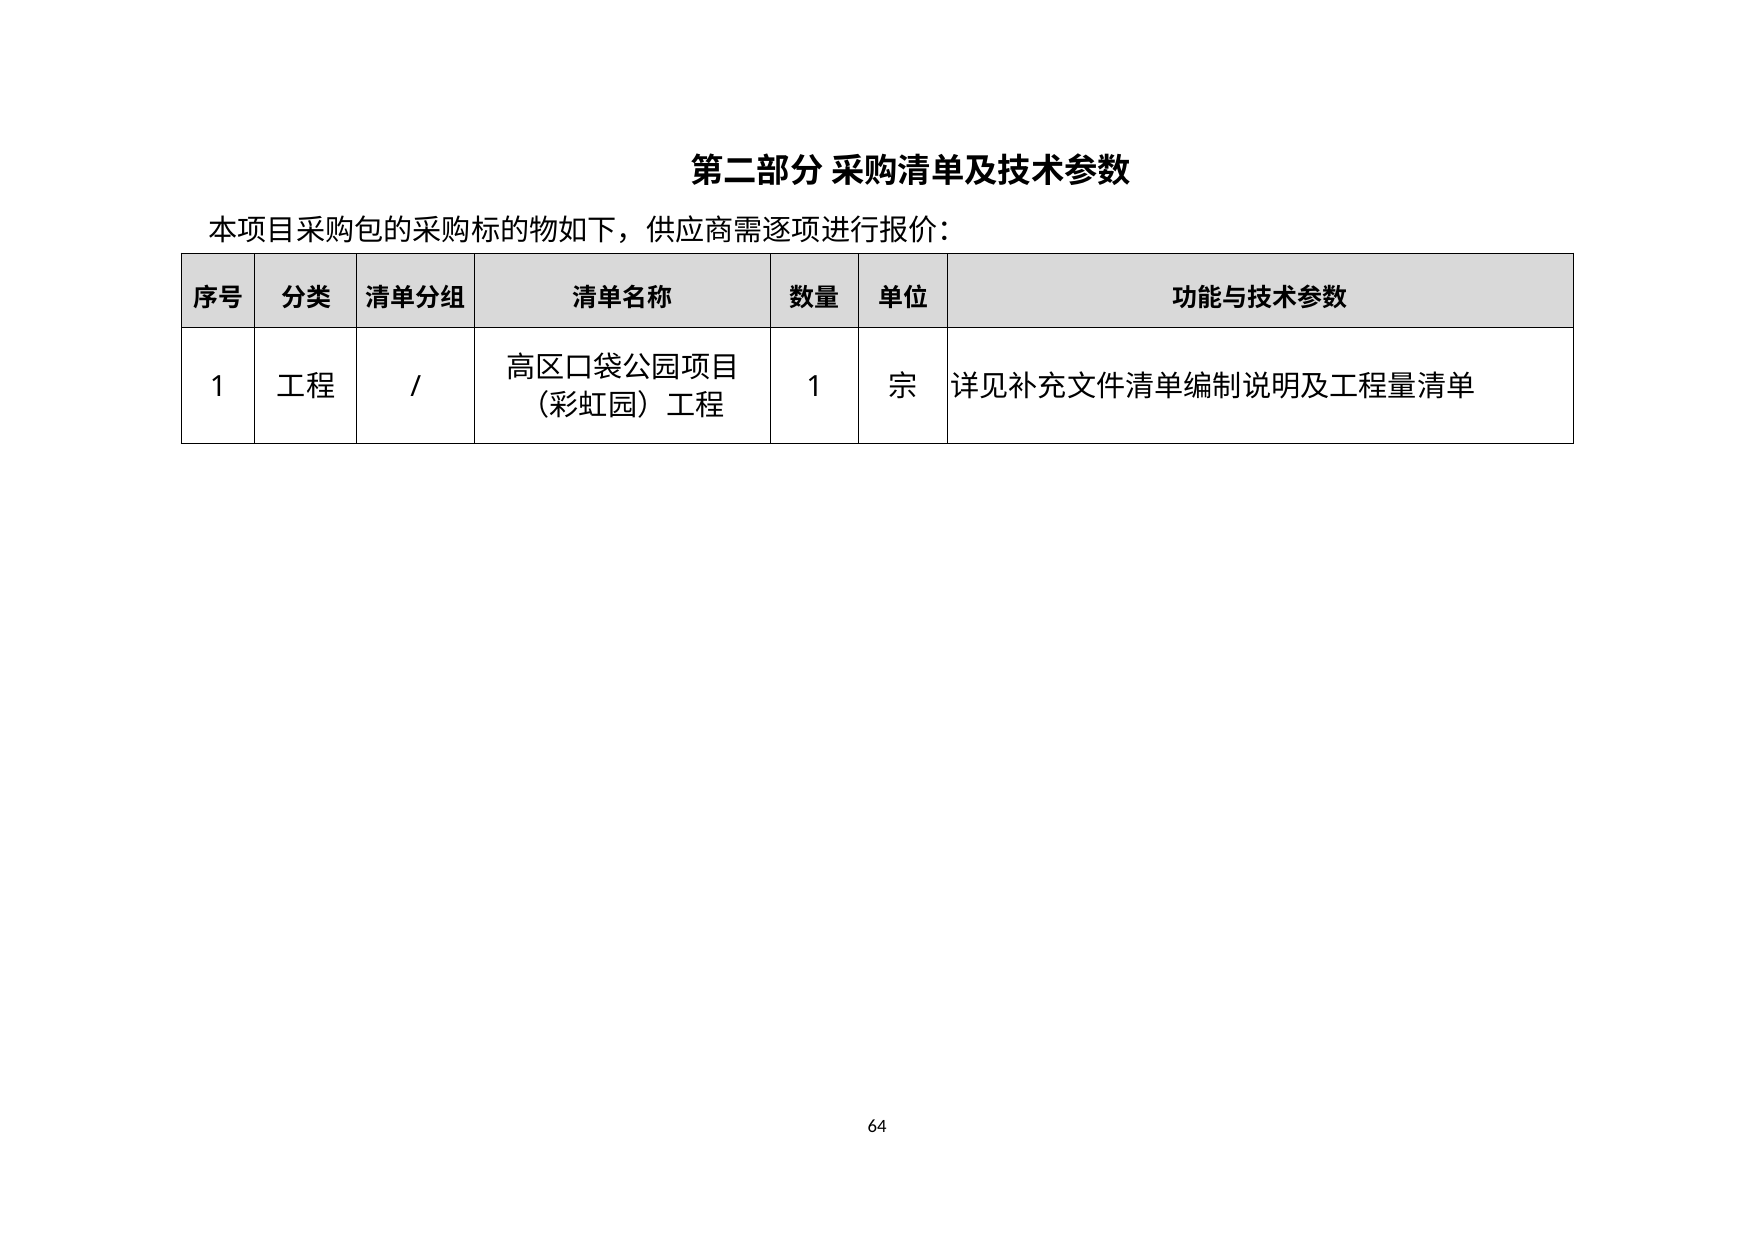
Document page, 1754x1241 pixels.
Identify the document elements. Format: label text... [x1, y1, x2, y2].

text 本项目采购包的采购标的物如下，供应商需逐项进行报价： [150, 194, 1604, 252]
table_header 序号 [182, 254, 254, 327]
table_cell / [357, 328, 474, 443]
table_header 清单名称 [475, 254, 770, 327]
table_header 数量 [771, 254, 858, 327]
text 第二部分 采购清单及技术参数 [150, 136, 1604, 194]
table_cell 1 [182, 328, 254, 443]
table_cell 详见补充文件清单编制说明及工程量清单 [948, 328, 1573, 443]
table_cell 宗 [859, 328, 947, 443]
table_header 分类 [255, 254, 356, 327]
table_header 功能与技术参数 [948, 254, 1573, 327]
table_cell 工程 [255, 328, 356, 443]
table_cell 高区口袋公园项目（彩虹园）工程 [475, 328, 770, 443]
table_header 清单分组 [357, 254, 474, 327]
table_header 单位 [859, 254, 947, 327]
table_cell 1 [771, 328, 858, 443]
